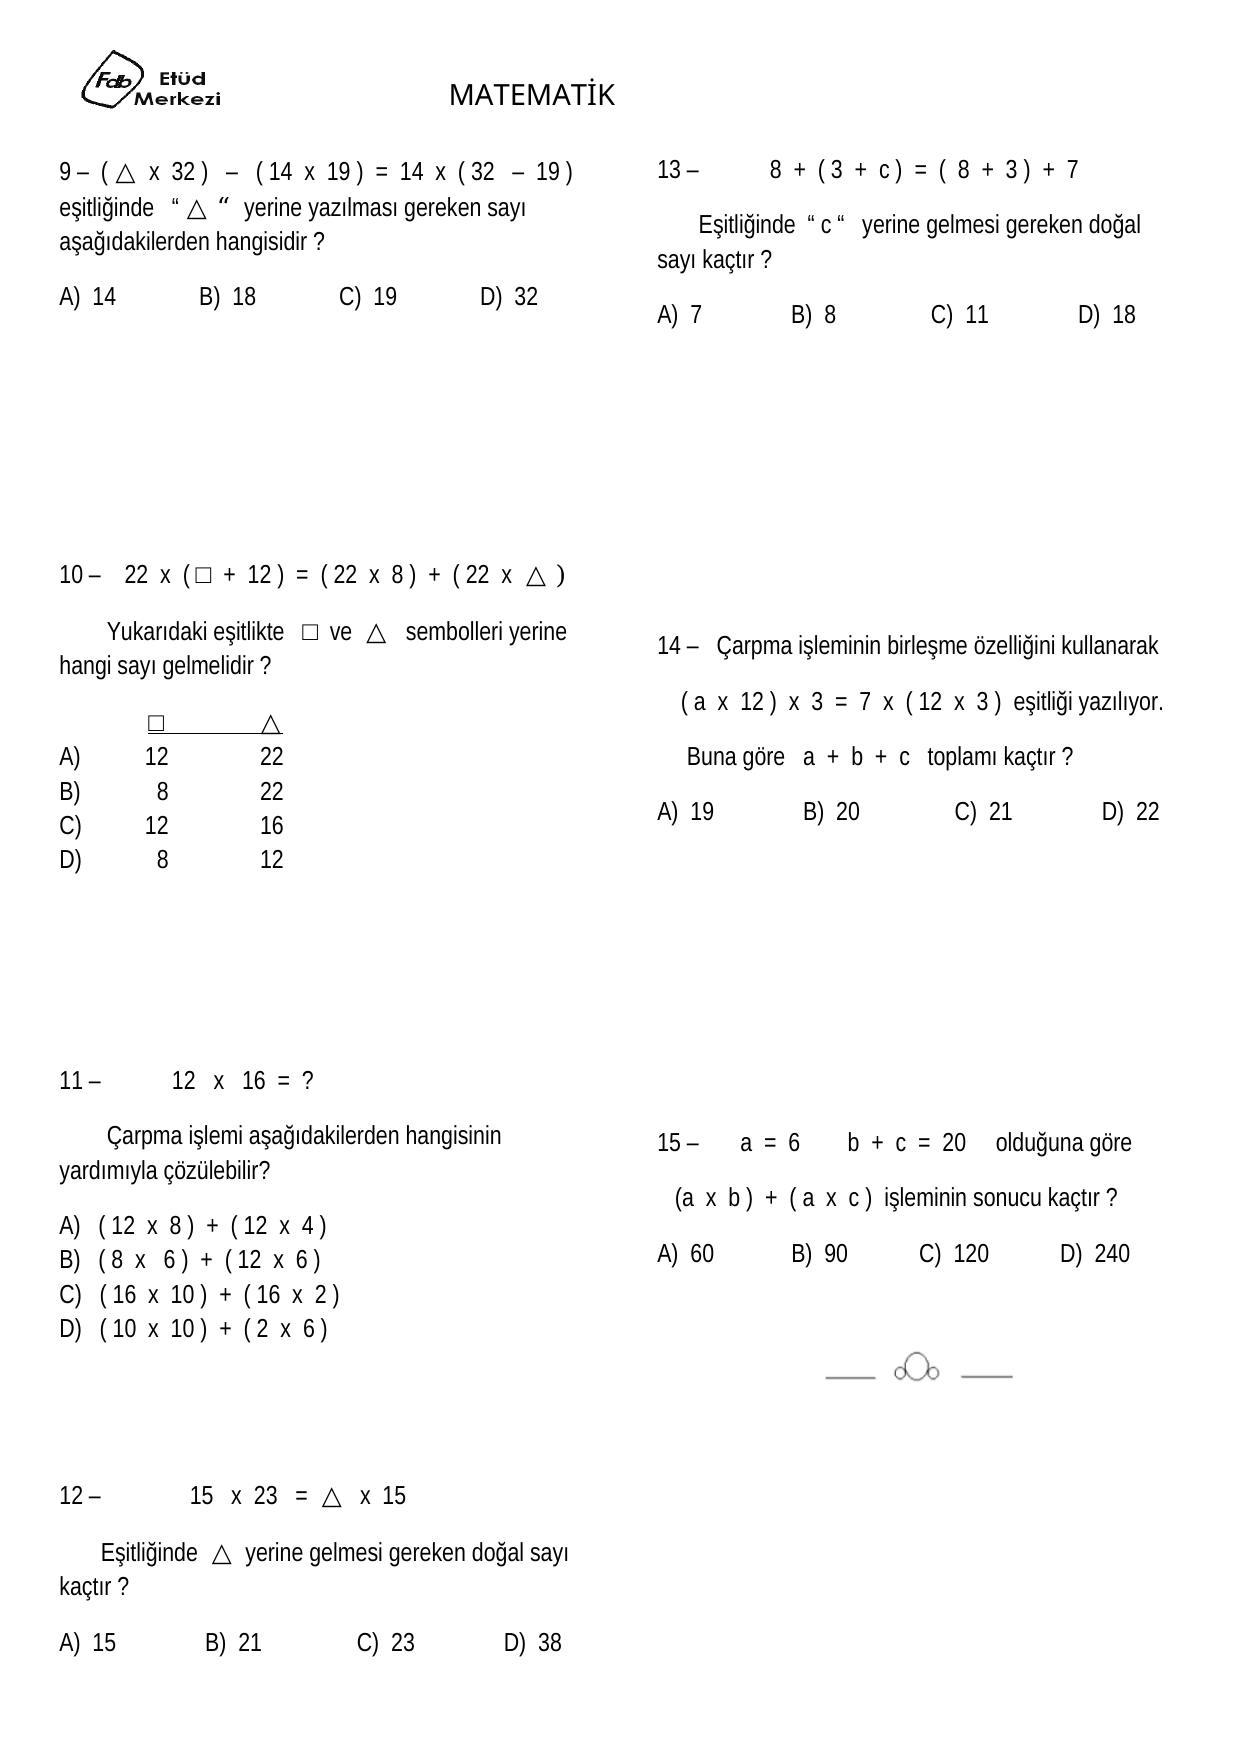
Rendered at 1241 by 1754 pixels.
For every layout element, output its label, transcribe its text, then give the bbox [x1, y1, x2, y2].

text Buna göre a + b + c toplamı kaçtır ? [657, 741, 1181, 771]
text □ △ A) 12 22 B) 8 22 C) 12 16 D) 8 12 [59, 705, 583, 874]
text A) 7 B) 8 C) 11 D) 18 [657, 299, 1181, 329]
text A) 19 B) 20 C) 21 D) 22 [657, 796, 1181, 826]
text A) ( 12 x 8 ) + ( 12 x 4 ) B) ( 8 x 6 ) + ( 12 x 6 ) C) ( 16 x 10 ) + ( 16 x 2 ) D) ( 10 x 10 ) + ( 2 x 6 ) [59, 1210, 583, 1343]
text 9 – ( △ x 32 ) – ( 14 x 19 ) = 14 x ( 32 – 19 ) eşitliğinde “ △ “ yerine yazılması gereken sayı aşağıdakilerden hangisidir ? [59, 154, 583, 256]
text Eşitliğinde △ yerine gelmesi gereken doğal sayı kaçtır ? [59, 1536, 583, 1601]
text Çarpma işlemi aşağıdakilerden hangisinin yardımıyla çözülebilir? [59, 1120, 583, 1184]
text 12 – 15 x 23 = △ x 15 [59, 1479, 583, 1510]
text A) 60 B) 90 C) 120 D) 240 [657, 1238, 1181, 1267]
text (a x b ) + ( a x c ) işleminin sonucu kaçtır ? [657, 1182, 1181, 1212]
text 10 – 22 x ( □ + 12 ) = ( 22 x 8 ) + ( 22 x △ ) [59, 557, 583, 589]
text ( a x 12 ) x 3 = 7 x ( 12 x 3 ) eşitliği yazılıyor. [657, 686, 1181, 715]
text A) 14 B) 18 C) 19 D) 32 [59, 281, 583, 311]
text 14 – Çarpma işleminin birleşme özelliğini kullanarak [657, 630, 1181, 660]
text 11 – 12 x 16 = ? [59, 1065, 583, 1095]
text 15 – a = 6 b + c = 20 olduğuna göre [657, 1127, 1181, 1157]
text Eşitliğinde “ c “ yerine gelmesi gereken doğal sayı kaçtır ? [657, 209, 1181, 274]
picture [825, 1348, 1013, 1386]
text Yukarıdaki eşitlikte □ ve △ sembolleri yerine hangi sayı gelmelidir ? [59, 614, 583, 680]
text 13 – 8 + ( 3 + c ) = ( 8 + 3 ) + 7 [657, 154, 1181, 184]
text A) 15 B) 21 C) 23 D) 38 [59, 1627, 583, 1656]
